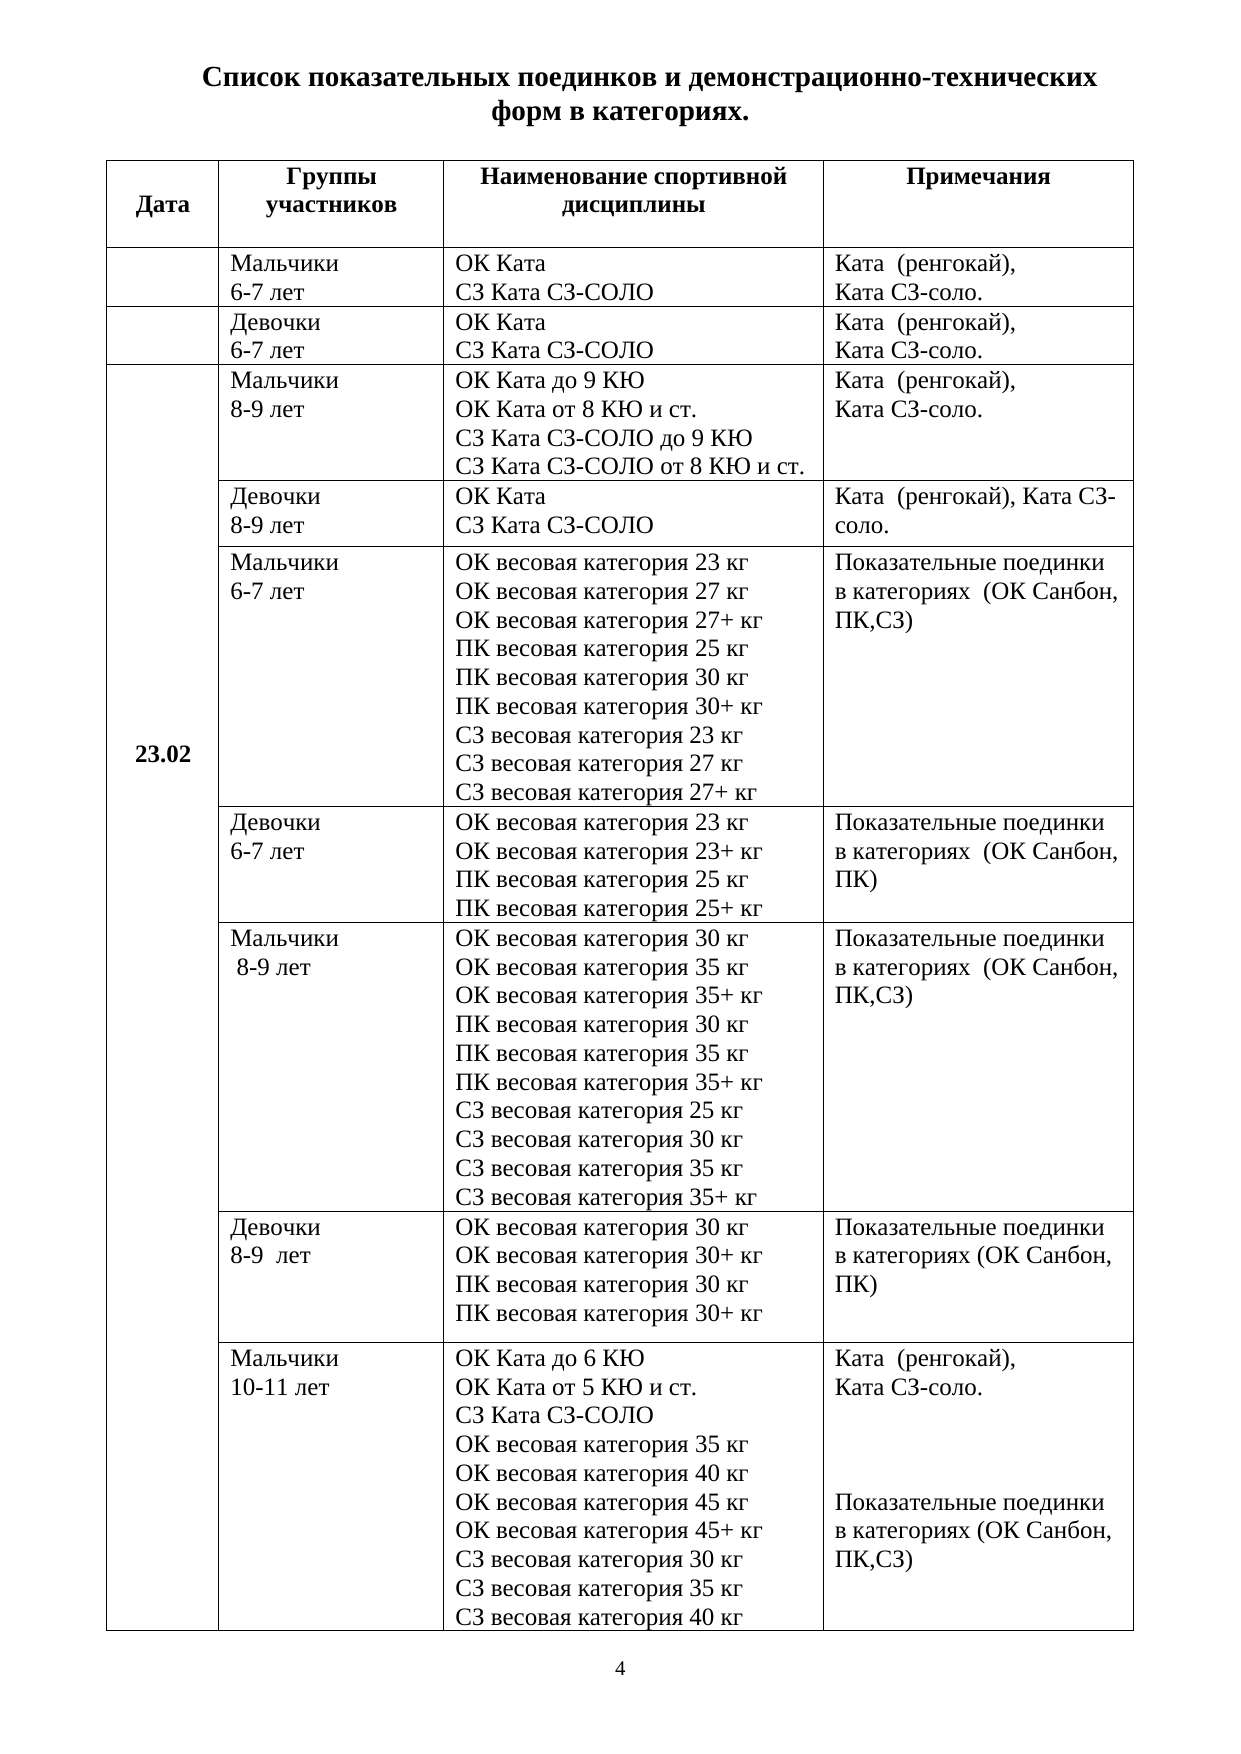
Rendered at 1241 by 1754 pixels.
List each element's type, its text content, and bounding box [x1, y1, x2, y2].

table_header Дата [107, 161, 218, 247]
table_cell Показательные поединки в категориях (ОК Санбон, ПК) [824, 807, 1133, 922]
table_cell ОК Ката СЗ Ката СЗ-СОЛО [444, 307, 823, 364]
table_cell Ката (ренгокай), Ката СЗ-соло. [824, 365, 1133, 480]
table_cell Мальчики 8-9 лет [219, 365, 443, 480]
table_cell Показательные поединки в категориях (ОК Санбон, ПК,СЗ) [824, 547, 1133, 806]
table_cell Ката (ренгокай), Ката СЗ-соло. [824, 481, 1133, 546]
table_header Группы участников [219, 161, 443, 247]
table_cell [107, 307, 218, 364]
table_header Наименование спортивной дисциплины [444, 161, 823, 247]
table_cell Мальчики 6-7 лет [219, 248, 443, 306]
table_cell ОК Ката до 9 КЮ ОК Ката от 8 КЮ и ст. СЗ Ката СЗ-СОЛО до 9 КЮ СЗ Ката СЗ-СОЛО от 8 КЮ и ст. [444, 365, 823, 480]
table_cell ОК весовая категория 30 кг ОК весовая категория 35 кг ОК весовая категория 35+ кг ПК весовая категория 30 кг ПК весовая категория 35 кг ПК весовая категория 35+ кг СЗ весовая категория 25 кг СЗ весовая категория 30 кг СЗ весовая категория 35 кг СЗ весовая категория 35+ кг [444, 923, 823, 1211]
table_cell [107, 248, 218, 306]
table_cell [444, 1343, 823, 1630]
table_cell 23.02 [107, 365, 218, 1630]
table_cell Показательные поединки в категориях (ОК Санбон, ПК,СЗ) [824, 923, 1133, 1211]
table_cell Мальчики 8-9 лет [219, 923, 443, 1211]
table_cell Мальчики 10-11 лет [219, 1343, 443, 1630]
table_cell Девочки 6-7 лет [219, 807, 443, 922]
table_cell ОК Ката СЗ Ката СЗ-СОЛО [444, 248, 823, 306]
table_cell ОК весовая категория 23 кг ОК весовая категория 27 кг ОК весовая категория 27+ кг ПК весовая категория 25 кг ПК весовая категория 30 кг ПК весовая категория 30+ кг СЗ весовая категория 23 кг СЗ весовая категория 27 кг СЗ весовая категория 27+ кг [444, 547, 823, 806]
table_cell Мальчики 6-7 лет [219, 547, 443, 806]
table_cell Показательные поединки в категориях (ОК Санбон, ПК) [824, 1212, 1133, 1342]
table_cell Ката (ренгокай), Ката СЗ-соло. [824, 307, 1133, 364]
table_cell Девочки 8-9 лет [219, 1212, 443, 1342]
text Список показательных поединков и демонстрационно-технических форм в категориях. [118, 59, 1122, 126]
table_cell ОК Ката СЗ Ката СЗ-СОЛО [444, 481, 823, 546]
table_cell ОК весовая категория 23 кг ОК весовая категория 23+ кг ПК весовая категория 25 кг ПК весовая категория 25+ кг [444, 807, 823, 922]
table_cell Девочки 8-9 лет [219, 481, 443, 546]
table_cell Ката (ренгокай), Ката СЗ-соло. [824, 248, 1133, 306]
table_header Примечания [824, 161, 1133, 247]
table_cell Девочки 6-7 лет [219, 307, 443, 364]
table_cell ОК весовая категория 30 кг ОК весовая категория 30+ кг ПК весовая категория 30 кг ПК весовая категория 30+ кг [444, 1212, 823, 1342]
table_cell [824, 1343, 1133, 1630]
